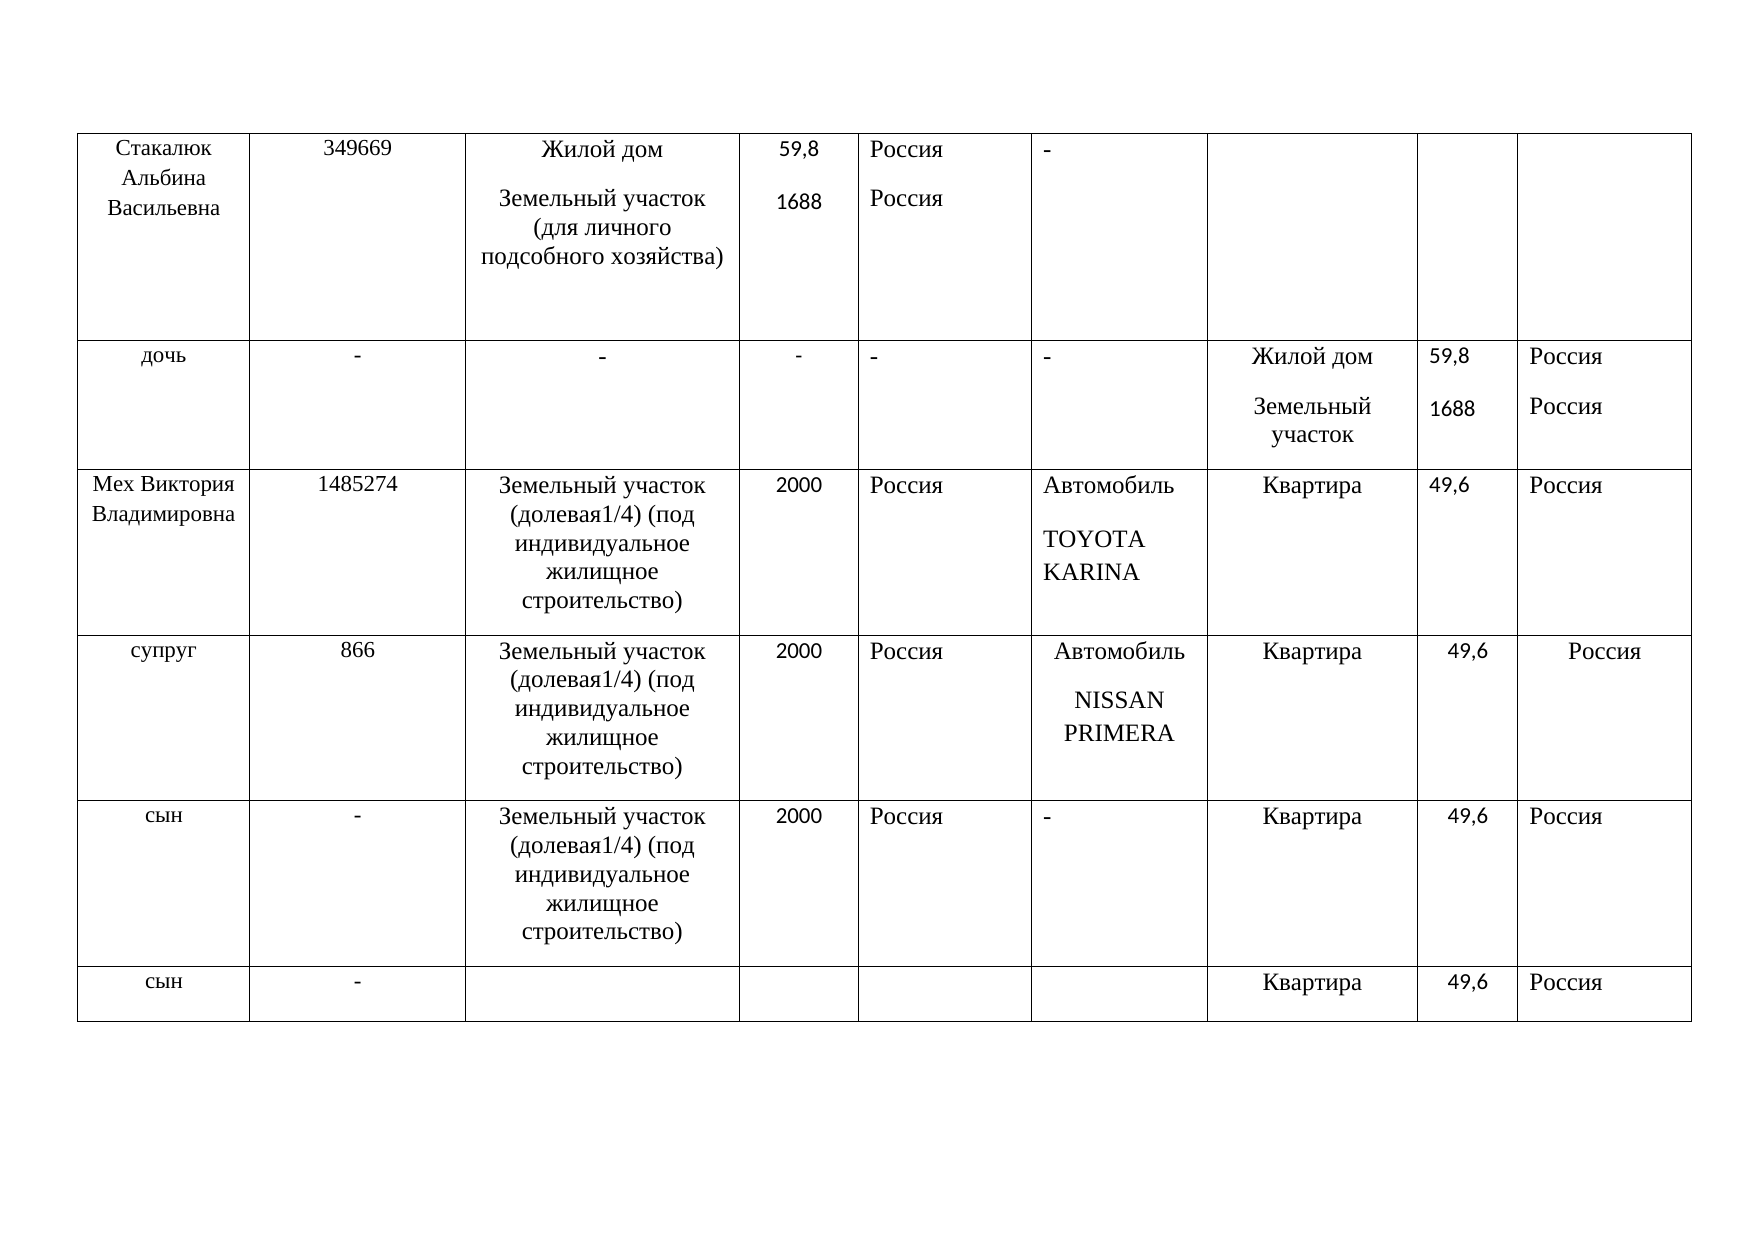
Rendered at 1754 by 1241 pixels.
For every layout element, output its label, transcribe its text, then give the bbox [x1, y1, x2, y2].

table_cell 59,8 1688 [1418, 341, 1517, 469]
table_cell Россия [1518, 470, 1691, 635]
table_cell - [250, 967, 465, 1021]
table_cell Автомобиль TOYOTA KARINA [1032, 470, 1207, 635]
table_cell 59,8 1688 [740, 134, 858, 340]
table_cell Квартира [1208, 470, 1417, 635]
table_cell Мех Виктория Владимировна [78, 470, 249, 635]
table_cell - [250, 341, 465, 469]
table_cell супруг [78, 636, 249, 800]
table_cell [740, 967, 858, 1021]
table_cell Россия [859, 636, 1031, 800]
table_cell Квартира [1208, 801, 1417, 966]
table_cell 49,6 [1418, 967, 1517, 1021]
table_cell Квартира [1208, 967, 1417, 1021]
table_cell Россия [1518, 967, 1691, 1021]
table_cell - [466, 341, 739, 469]
table_cell [1518, 134, 1691, 340]
table_cell Автомобиль NISSAN PRIMERA [1032, 636, 1207, 800]
table_cell 49,6 [1418, 636, 1517, 800]
table_cell Земельный участок (долевая1/4) (под индивидуальное жилищное строительство) [466, 470, 739, 635]
table_cell [1208, 134, 1417, 340]
table_cell - [1032, 801, 1207, 966]
table_cell - [859, 341, 1031, 469]
table_cell Стакалюк Альбина Васильевна [78, 134, 249, 340]
table_cell сын [78, 967, 249, 1021]
table_cell 2000 [740, 801, 858, 966]
table_cell 1485274 [250, 470, 465, 635]
table_cell сын [78, 801, 249, 966]
table_cell [859, 967, 1031, 1021]
table_cell 2000 [740, 470, 858, 635]
table_cell Россия [859, 470, 1031, 635]
table_cell - [1032, 341, 1207, 469]
table_cell 866 [250, 636, 465, 800]
table_cell - [740, 341, 858, 469]
table_cell [466, 967, 739, 1021]
table_cell Россия Россия [1518, 341, 1691, 469]
table_cell Земельный участок (долевая1/4) (под индивидуальное жилищное строительство) [466, 636, 739, 800]
table_cell 2000 [740, 636, 858, 800]
table_cell 349669 [250, 134, 465, 340]
table_cell Россия Россия [859, 134, 1031, 340]
table_cell 49,6 [1418, 470, 1517, 635]
table_cell Россия [1518, 801, 1691, 966]
table_cell Жилой дом Земельный участок [1208, 341, 1417, 469]
table_cell [1418, 134, 1517, 340]
table_cell 49,6 [1418, 801, 1517, 966]
table_cell - [1032, 134, 1207, 340]
table_cell [1032, 967, 1207, 1021]
table_cell Россия [1518, 636, 1691, 800]
table_cell дочь [78, 341, 249, 469]
table_cell - [250, 801, 465, 966]
table_cell Земельный участок (долевая1/4) (под индивидуальное жилищное строительство) [466, 801, 739, 966]
table_cell Квартира [1208, 636, 1417, 800]
table_cell Россия [859, 801, 1031, 966]
table_cell Жилой дом Земельный участок (для личного подсобного хозяйства) [466, 134, 739, 340]
